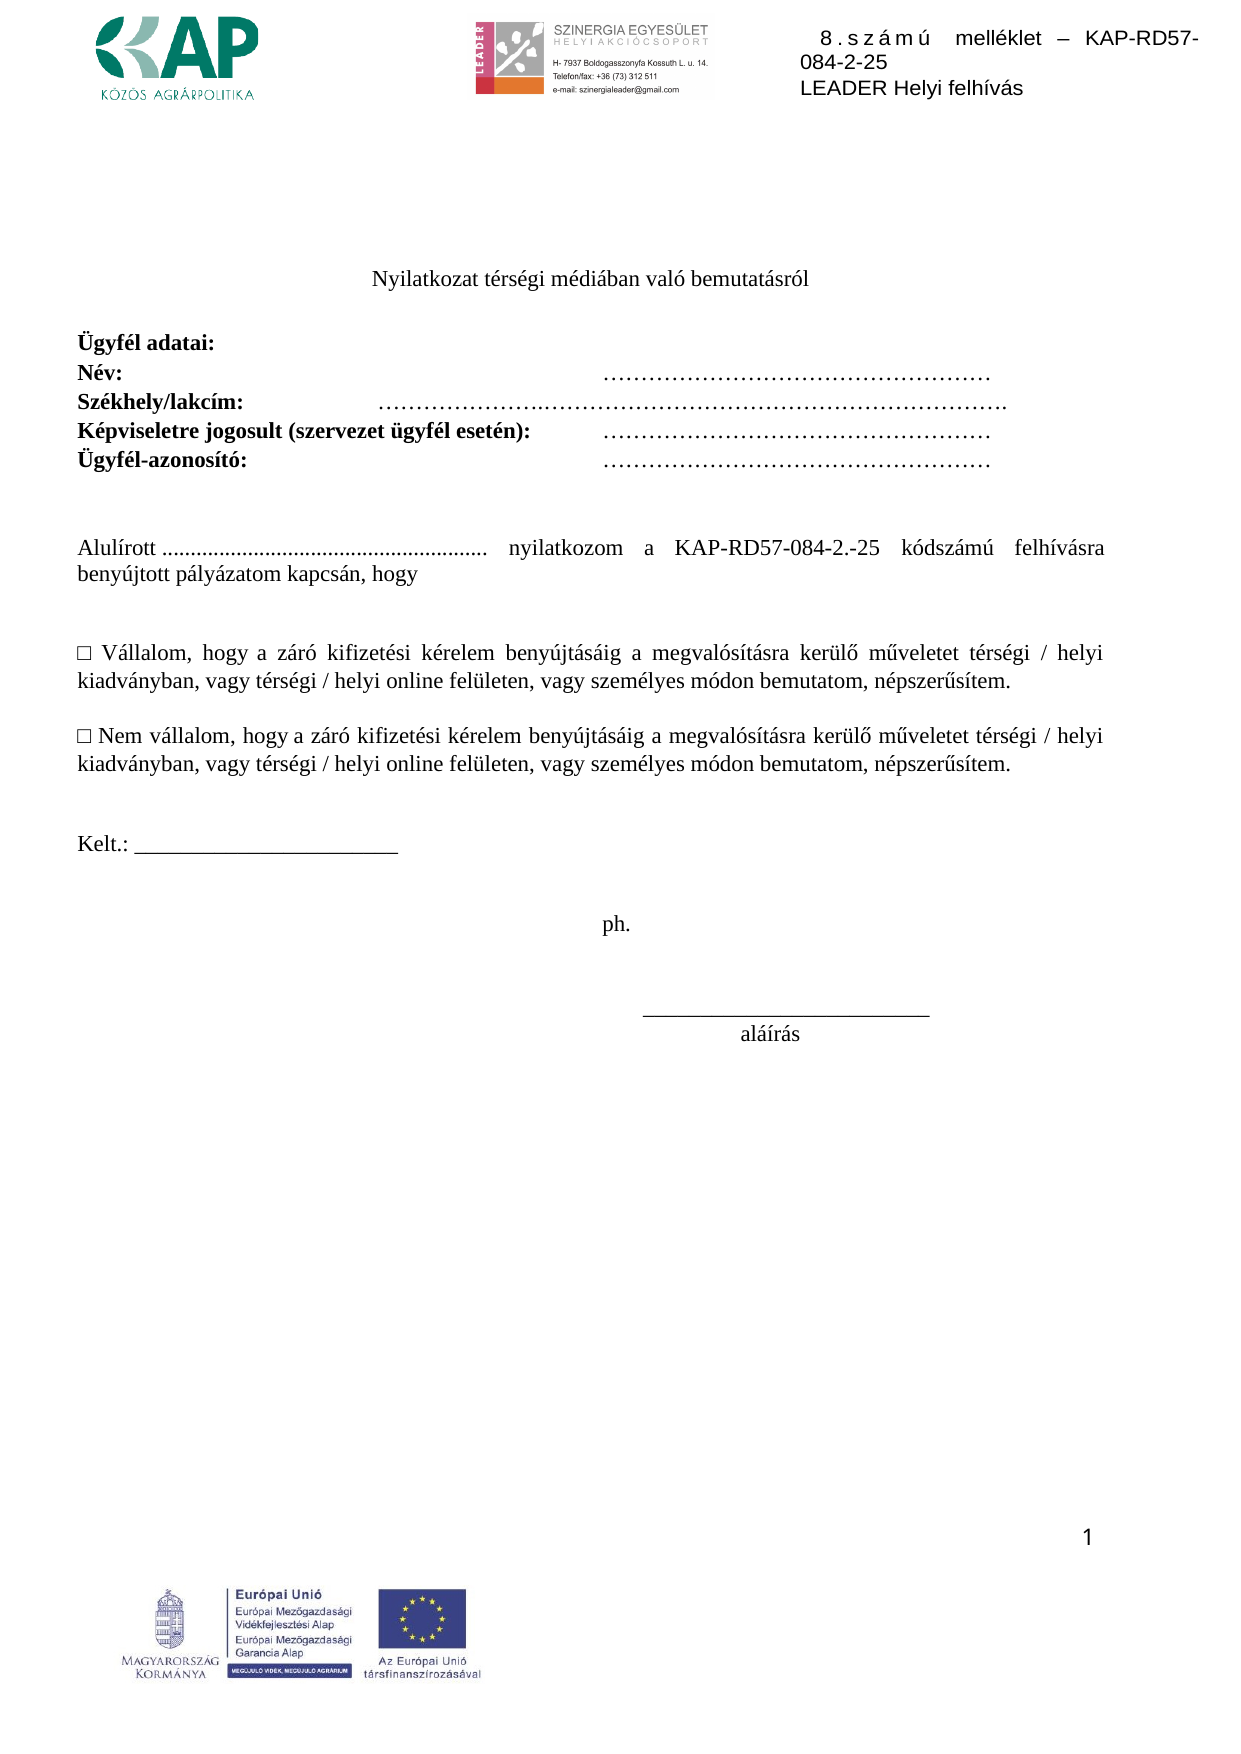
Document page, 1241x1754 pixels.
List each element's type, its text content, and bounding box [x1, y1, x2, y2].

text Székhely/lakcím: ………………….……………………………………………………. [77, 388, 1105, 414]
picture [95, 16, 259, 100]
text Ügyfél adatai: [77, 329, 1105, 356]
text aláírás [77, 1020, 1105, 1046]
text Nyilatkozat térségi médiában való bemutatásról [77, 266, 1104, 292]
picture [466, 13, 716, 100]
text Alulírott nyilatkozom a KAP-RD57-084-2.-25 kódszámú felhívásra benyújtott pályázatom kapcsán, hogy [77, 534, 1105, 587]
text □ Vállalom, hogy a záró kifizetési kérelem benyújtásáig a megvalósításra kerülő műveletet térségi / helyi kiadványban, vagy térségi / helyi online felületen, vagy személyes módon bemutatom, népszerűsítem. [77, 639, 1105, 693]
text Kelt.: _______________________ [77, 831, 1105, 857]
text Képviseletre jogosult (szervezet ügyfél esetén): …………………………………………… [77, 417, 1105, 444]
picture [113, 1585, 486, 1684]
text □ Nem vállalom, hogy a záró kifizetési kérelem benyújtásáig a megvalósításra kerülő műveletet térségi / helyi kiadványban, vagy térségi / helyi online felületen, vagy személyes módon bemutatom, népszerűsítem. [77, 722, 1105, 776]
text Ügyfél-azonosító: …………………………………………… [77, 447, 1105, 473]
text ph. [77, 910, 1105, 936]
text _________________________ [77, 993, 1105, 1020]
text Név: …………………………………………… [77, 359, 1105, 385]
